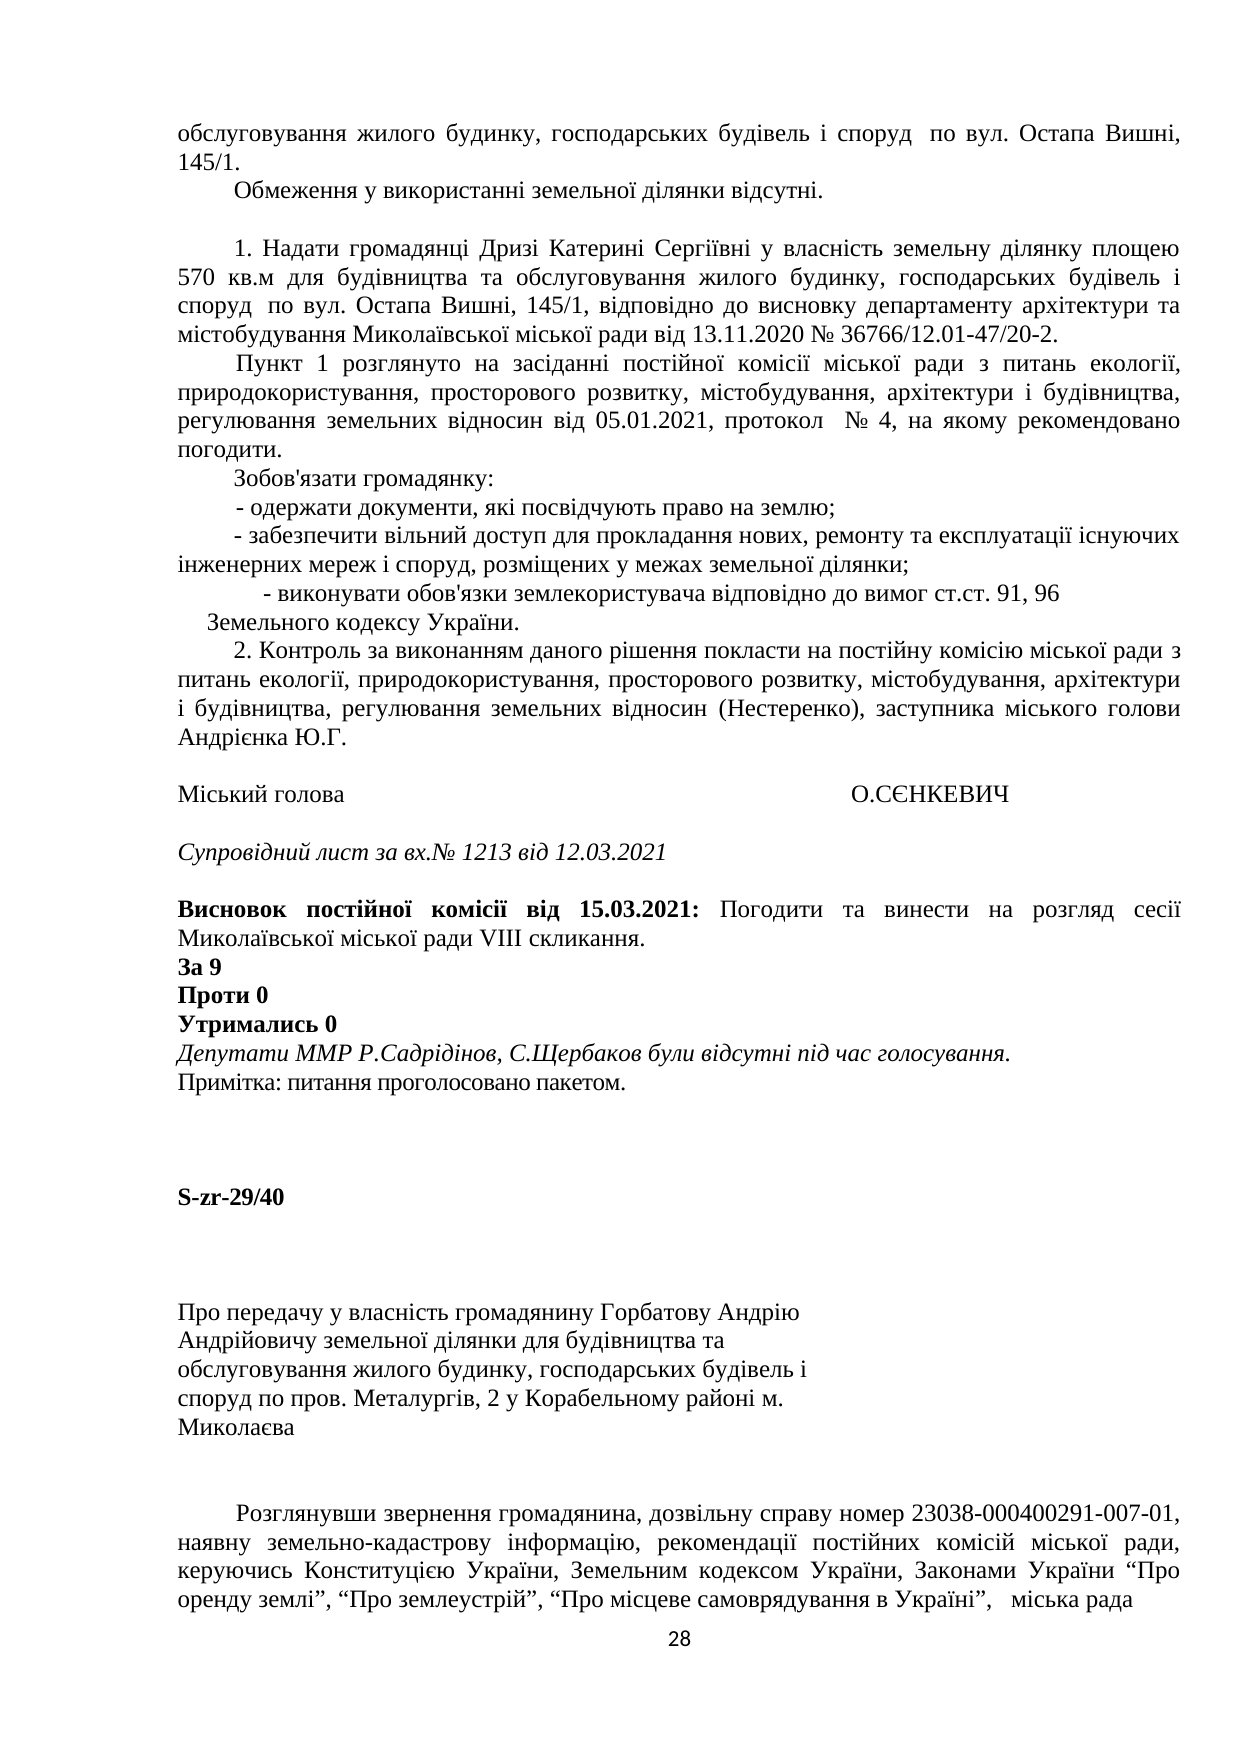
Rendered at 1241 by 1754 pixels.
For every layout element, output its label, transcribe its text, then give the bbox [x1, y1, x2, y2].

text - одержати документи, які посвідчують право на землю; [177, 492, 1181, 521]
list Обмеження у використанні земельної ділянки відсутні. [177, 176, 1181, 204]
text - забезпечити вільний доступ для прокладання нових, ремонту та експлуатації існуючих інженерних мереж і споруд, розміщених у межах земельної ділянки; [177, 521, 1181, 578]
text Про передачу у власність громадянину Горбатову Андрію Андрійовичу земельної ділянки для будівництва та обслуговування жилого будинку, господарських будівель і споруд по пров. Металургів, 2 у Корабельному районі м. Миколаєва [177, 1297, 811, 1441]
text Супровідний лист за вх.№ 1213 від 12.03.2021 [177, 837, 1181, 866]
text Розглянувши звернення громадянина, дозвільну справу номер 23038-000400291-007-01, наявну земельно-кадастрову інформацію, рекомендації постійних комісій міської ради, керуючись Конституцією України, Земельним кодексом України, Законами України “Про оренду землі”, “Про землеустрій”, “Про місцеве самоврядування в Україні”, міська рада [177, 1498, 1181, 1613]
text Проти 0 [177, 981, 769, 1009]
text Висновок постійної комісії від 15.03.2021: Погодити та винести на розгляд сесії Миколаївської міської ради VIII скликання. [177, 894, 1181, 952]
text 2. Контроль за виконанням даного рішення покласти на постійну комісію міської ради з питань екології, природокористування, просторового розвитку, містобудування, архітектури і будівництва, регулювання земельних відносин (Нестеренко), заступника міського голови Андрієнка Ю.Г. [177, 636, 1181, 751]
text Міський голова О.СЄНКЕВИЧ [177, 779, 1181, 808]
text - виконувати обов'язки землекористувача відповідно до вимог ст.ст. 91, 96 Земельного кодексу України. [207, 578, 1181, 636]
text Пункт 1 розглянуто на засіданні постійної комісії міської ради з питань екології, природокористування, просторового розвитку, містобудування, архітектури і будівництва, регулювання земельних відносин від 05.01.2021, протокол № 4, на якому рекомендовано погодити. [177, 348, 1181, 463]
text Примітка: питання проголосовано пакетом. [177, 1067, 1181, 1096]
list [177, 118, 1181, 176]
text Утримались 0 [177, 1009, 769, 1038]
text S-zr-29/40 [177, 1182, 1181, 1211]
text Депутати ММР Р.Садрідінов, С.Щербаков були відсутні під час голосування. [177, 1038, 1181, 1067]
list 1. Надати громадянці Дризі Катерині Сергіївні у власність земельну ділянку площею 570 кв.м для будівництва та обслуговування жилого будинку, господарських будівель і споруд по вул. Остапа Вишні, 145/1, відповідно до висновку департаменту архітектури та містобудування Миколаївської міської ради від 13.11.2020 № 36766/12.01-47/20-2. [177, 233, 1181, 348]
text За 9 [177, 952, 769, 981]
text Зобов'язати громадянку: [177, 463, 1240, 492]
